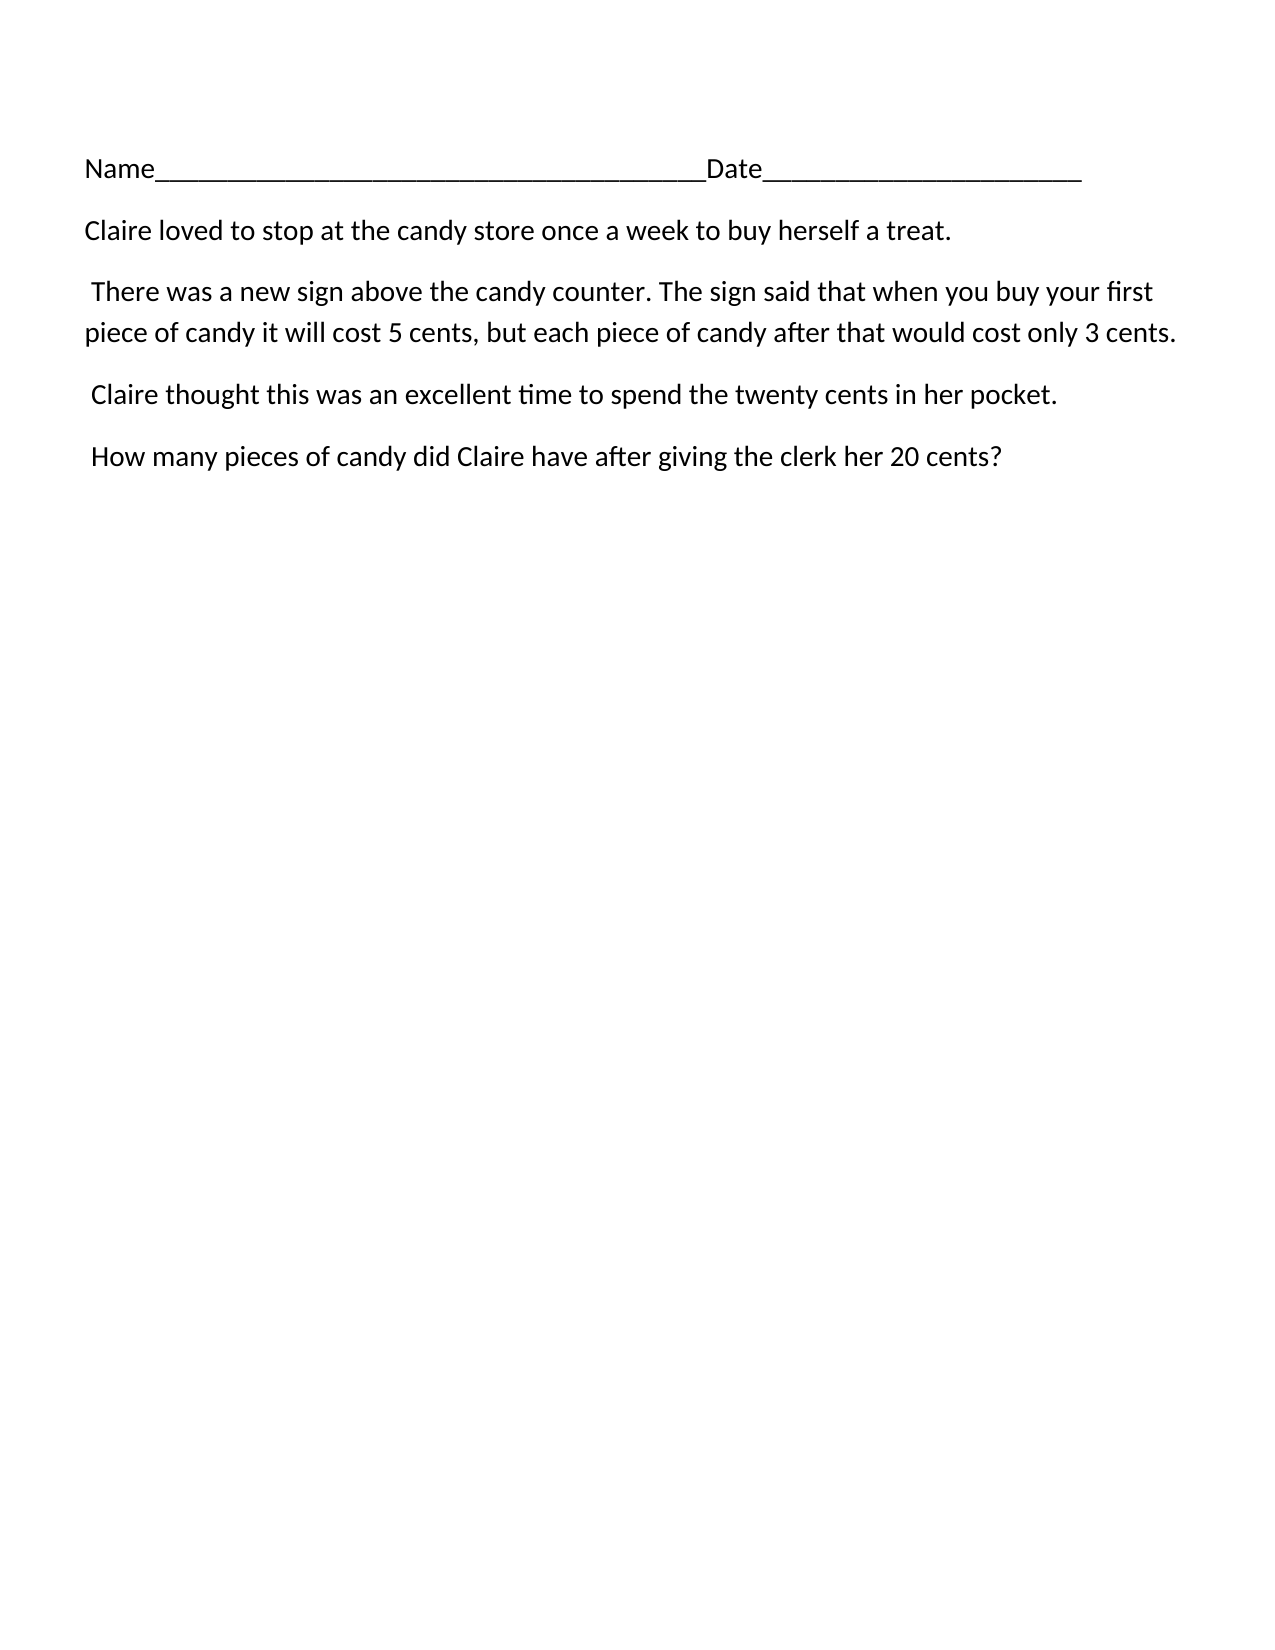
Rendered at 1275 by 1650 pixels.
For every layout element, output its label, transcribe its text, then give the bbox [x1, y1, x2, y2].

text There was a new sign above the candy counter. The sign said that when you buy your first piece of candy it will cost 5 cents, but each piece of candy after that would cost only 3 cents. [84, 273, 1191, 350]
text Name______________________________________Date______________________ [84, 150, 1191, 186]
text Claire loved to stop at the candy store once a week to buy herself a treat. [84, 212, 1191, 247]
text Claire thought this was an excellent time to spend the twenty cents in her pocket. [84, 376, 1191, 412]
text How many pieces of candy did Claire have after giving the clerk her 20 cents? [84, 438, 1191, 474]
